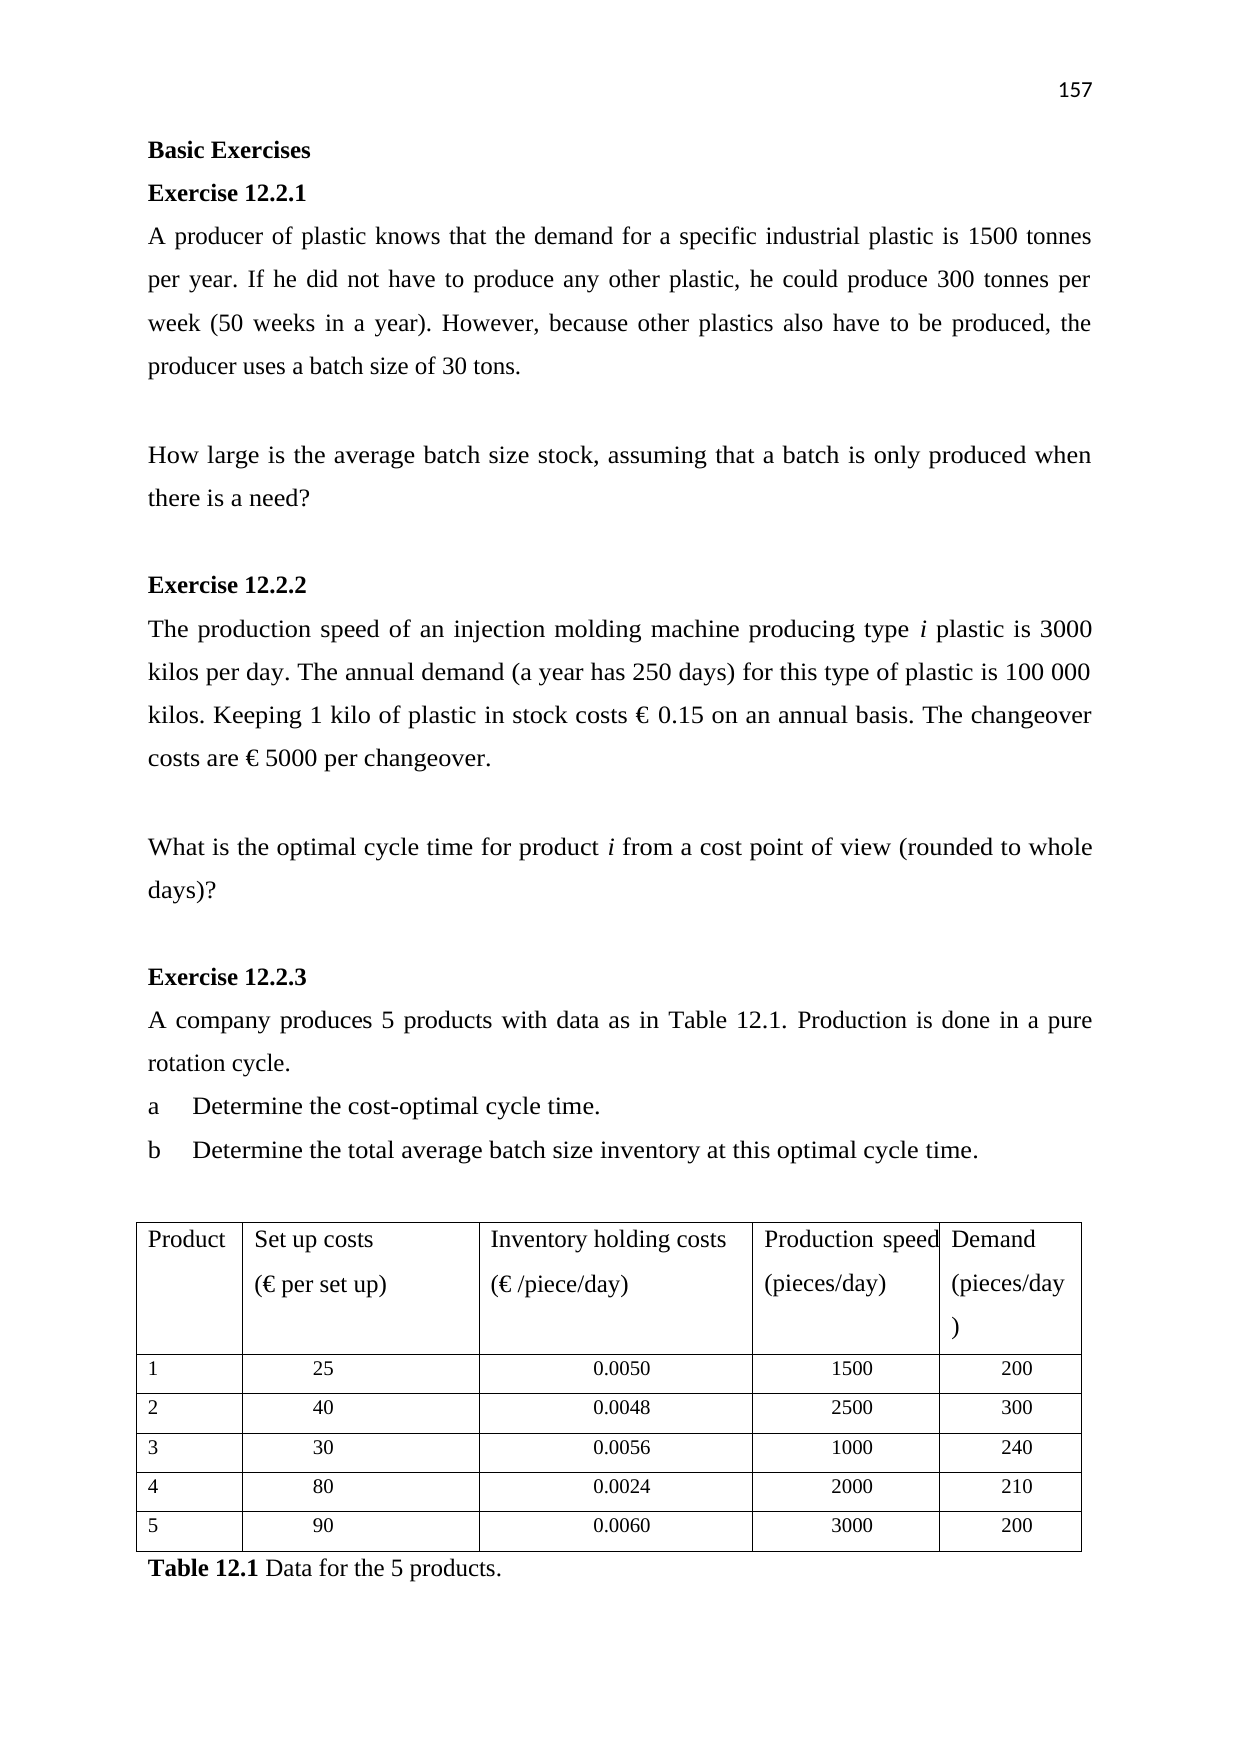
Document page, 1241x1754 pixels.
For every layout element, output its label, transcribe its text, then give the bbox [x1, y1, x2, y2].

text How large is the average batch size stock, assuming that a batch is only produced when there is a need? [148, 440, 1093, 512]
subtitle Basic Exercises [148, 135, 1016, 164]
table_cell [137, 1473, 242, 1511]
text A company produces 5 products with data as in Table 12.1. Production is done in a pure rotation cycle. [148, 1005, 1092, 1077]
text Exercise 12.2.2 [148, 571, 1092, 599]
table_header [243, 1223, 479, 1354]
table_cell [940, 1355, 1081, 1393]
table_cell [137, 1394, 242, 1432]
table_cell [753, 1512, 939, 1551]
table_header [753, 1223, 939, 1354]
text Exercise 12.2.1 [148, 178, 1092, 207]
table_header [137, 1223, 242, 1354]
text What is the optimal cycle time for product i from a cost point of view (rounded to whole days)? [148, 832, 1093, 903]
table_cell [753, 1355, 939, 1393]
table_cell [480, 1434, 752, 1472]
text The production speed of an injection molding machine producing type i plastic is 3000 kilos per day. The annual demand (a year has 250 days) for this type of plastic is 100 000 kilos. Keeping 1 kilo of plastic in stock costs € 0.15 on an annual basis. The changeover costs are € 5000 per changeover. [148, 614, 1092, 772]
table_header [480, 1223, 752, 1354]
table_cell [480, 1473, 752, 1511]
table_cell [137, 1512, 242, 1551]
text Table 12.1 Data for the 5 products. [148, 1553, 1016, 1582]
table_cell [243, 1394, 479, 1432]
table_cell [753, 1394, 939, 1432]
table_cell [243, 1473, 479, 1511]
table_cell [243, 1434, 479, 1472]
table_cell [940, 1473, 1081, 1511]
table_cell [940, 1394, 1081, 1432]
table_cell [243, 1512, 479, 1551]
text Exercise 12.2.3 [148, 962, 1092, 991]
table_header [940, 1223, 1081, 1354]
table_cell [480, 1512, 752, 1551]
text A producer of plastic knows that the demand for a specific industrial plastic is 1500 tonnes per year. If he did not have to produce any other plastic, he could produce 300 tonnes per week (50 weeks in a year). However, because other plastics also have to be produced, the producer uses a batch size of 30 tons. [148, 221, 1092, 379]
text b Determine the total average batch size inventory at this optimal cycle time. [148, 1135, 1093, 1164]
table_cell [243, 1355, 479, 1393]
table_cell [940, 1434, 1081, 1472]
list a Determine the cost-optimal cycle time. [148, 1091, 1093, 1120]
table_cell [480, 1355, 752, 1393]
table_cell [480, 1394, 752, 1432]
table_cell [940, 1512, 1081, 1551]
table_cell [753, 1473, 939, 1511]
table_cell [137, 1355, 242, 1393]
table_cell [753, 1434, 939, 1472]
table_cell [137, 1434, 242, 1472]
